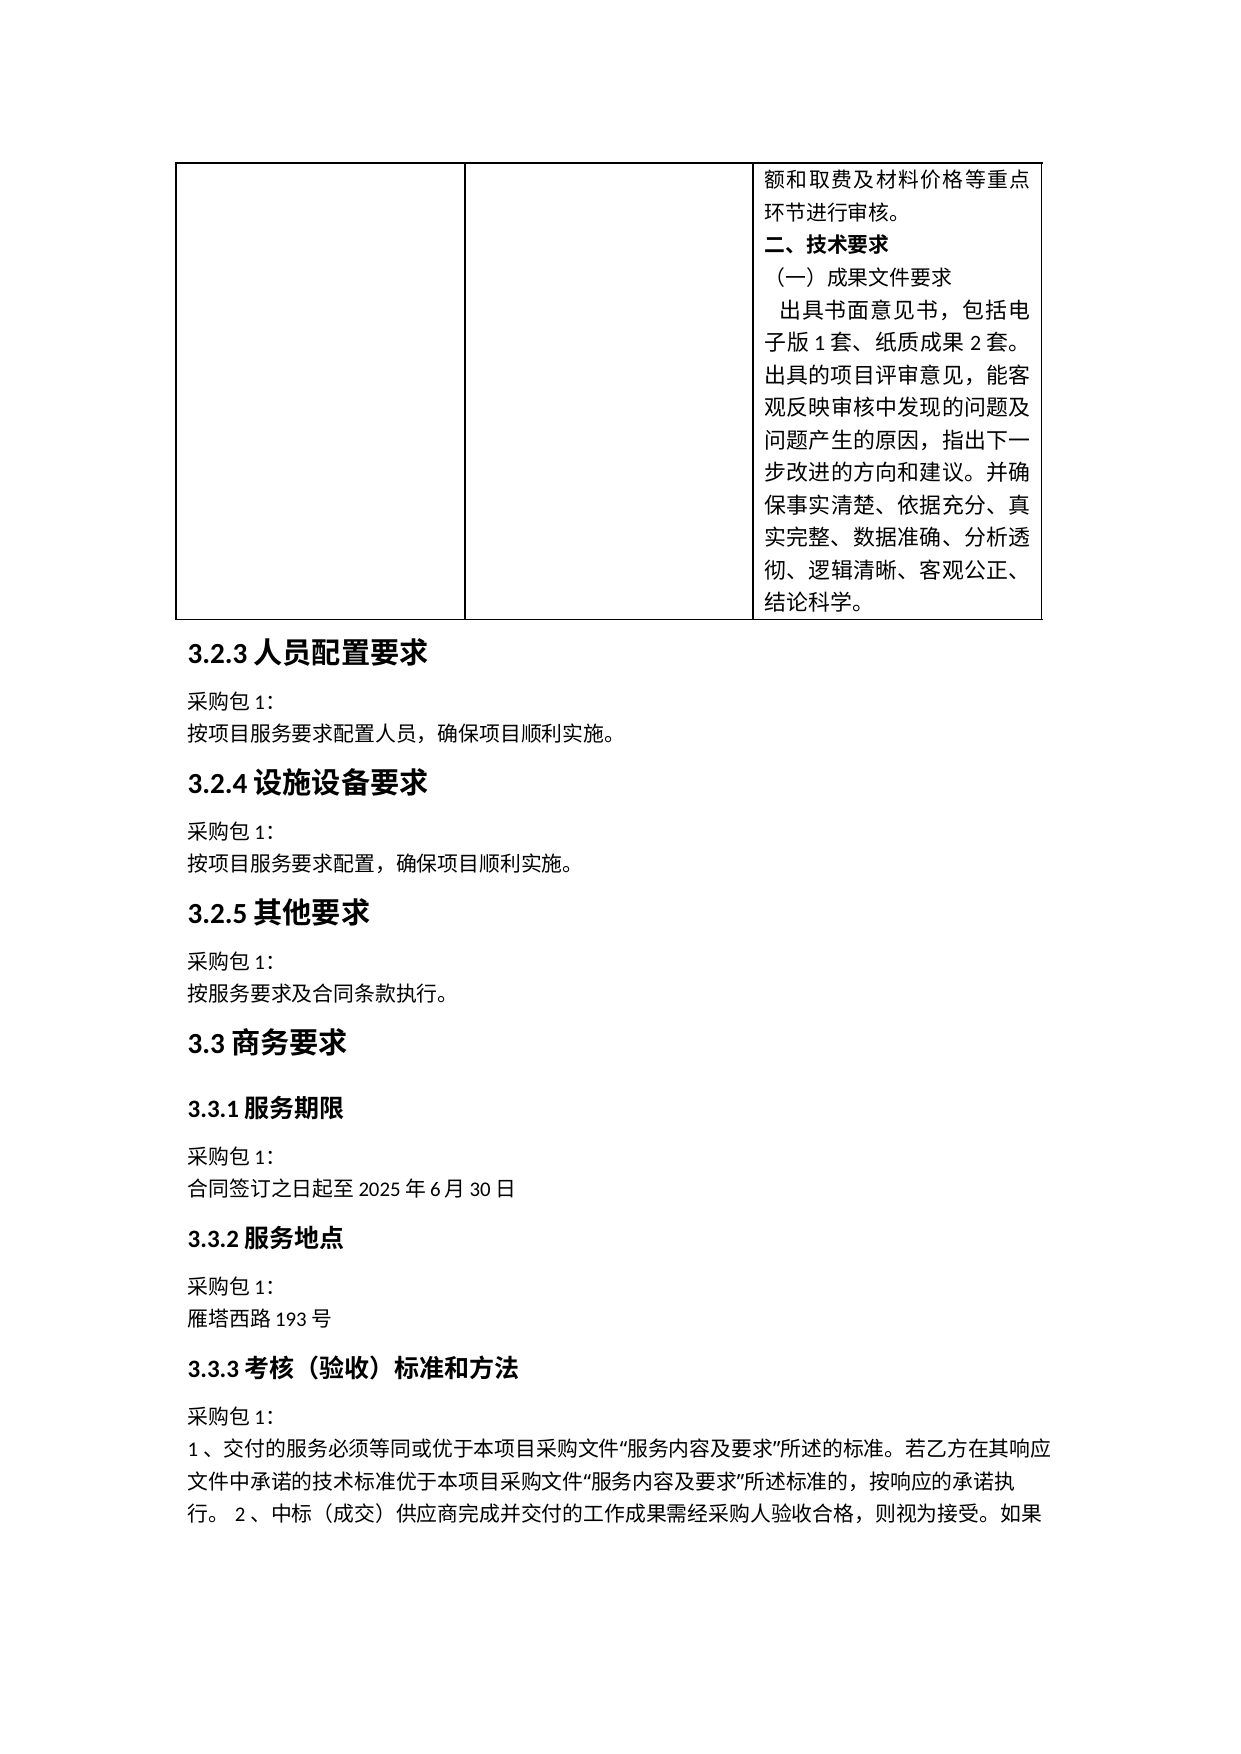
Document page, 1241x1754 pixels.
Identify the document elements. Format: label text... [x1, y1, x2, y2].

text 3.2.4设施设备要求 [187, 750, 1053, 815]
text 按服务要求及合同条款执行。 [187, 978, 1053, 1010]
text 3.3.3考核（验收）标准和方法 [187, 1335, 1053, 1400]
text 采购包1： [187, 1270, 1053, 1303]
text 3.2.3人员配置要求 [187, 620, 1053, 685]
text 按项目服务要求配置人员，确保项目顺利实施。 [187, 718, 1053, 750]
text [187, 1433, 1053, 1530]
text 3.3商务要求 [187, 1010, 1053, 1075]
text 采购包1： [187, 1400, 1053, 1433]
text 3.2.5其他要求 [187, 880, 1053, 945]
text 3.3.2服务地点 [187, 1205, 1053, 1270]
table_cell 1 [466, 164, 752, 618]
text 采购包1： [187, 945, 1053, 978]
text 雁塔西路193号 [187, 1303, 1053, 1335]
text 按项目服务要求配置，确保项目顺利实施。 [187, 848, 1053, 880]
text 采购包1： [187, 815, 1053, 848]
text 3.3.1服务期限 [187, 1075, 1053, 1140]
text 采购包1： [187, 685, 1053, 718]
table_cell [754, 164, 1041, 618]
table_cell [177, 164, 464, 618]
text 采购包1： [187, 1140, 1053, 1173]
text 合同签订之日起至2025年6月30日 [187, 1173, 1053, 1205]
